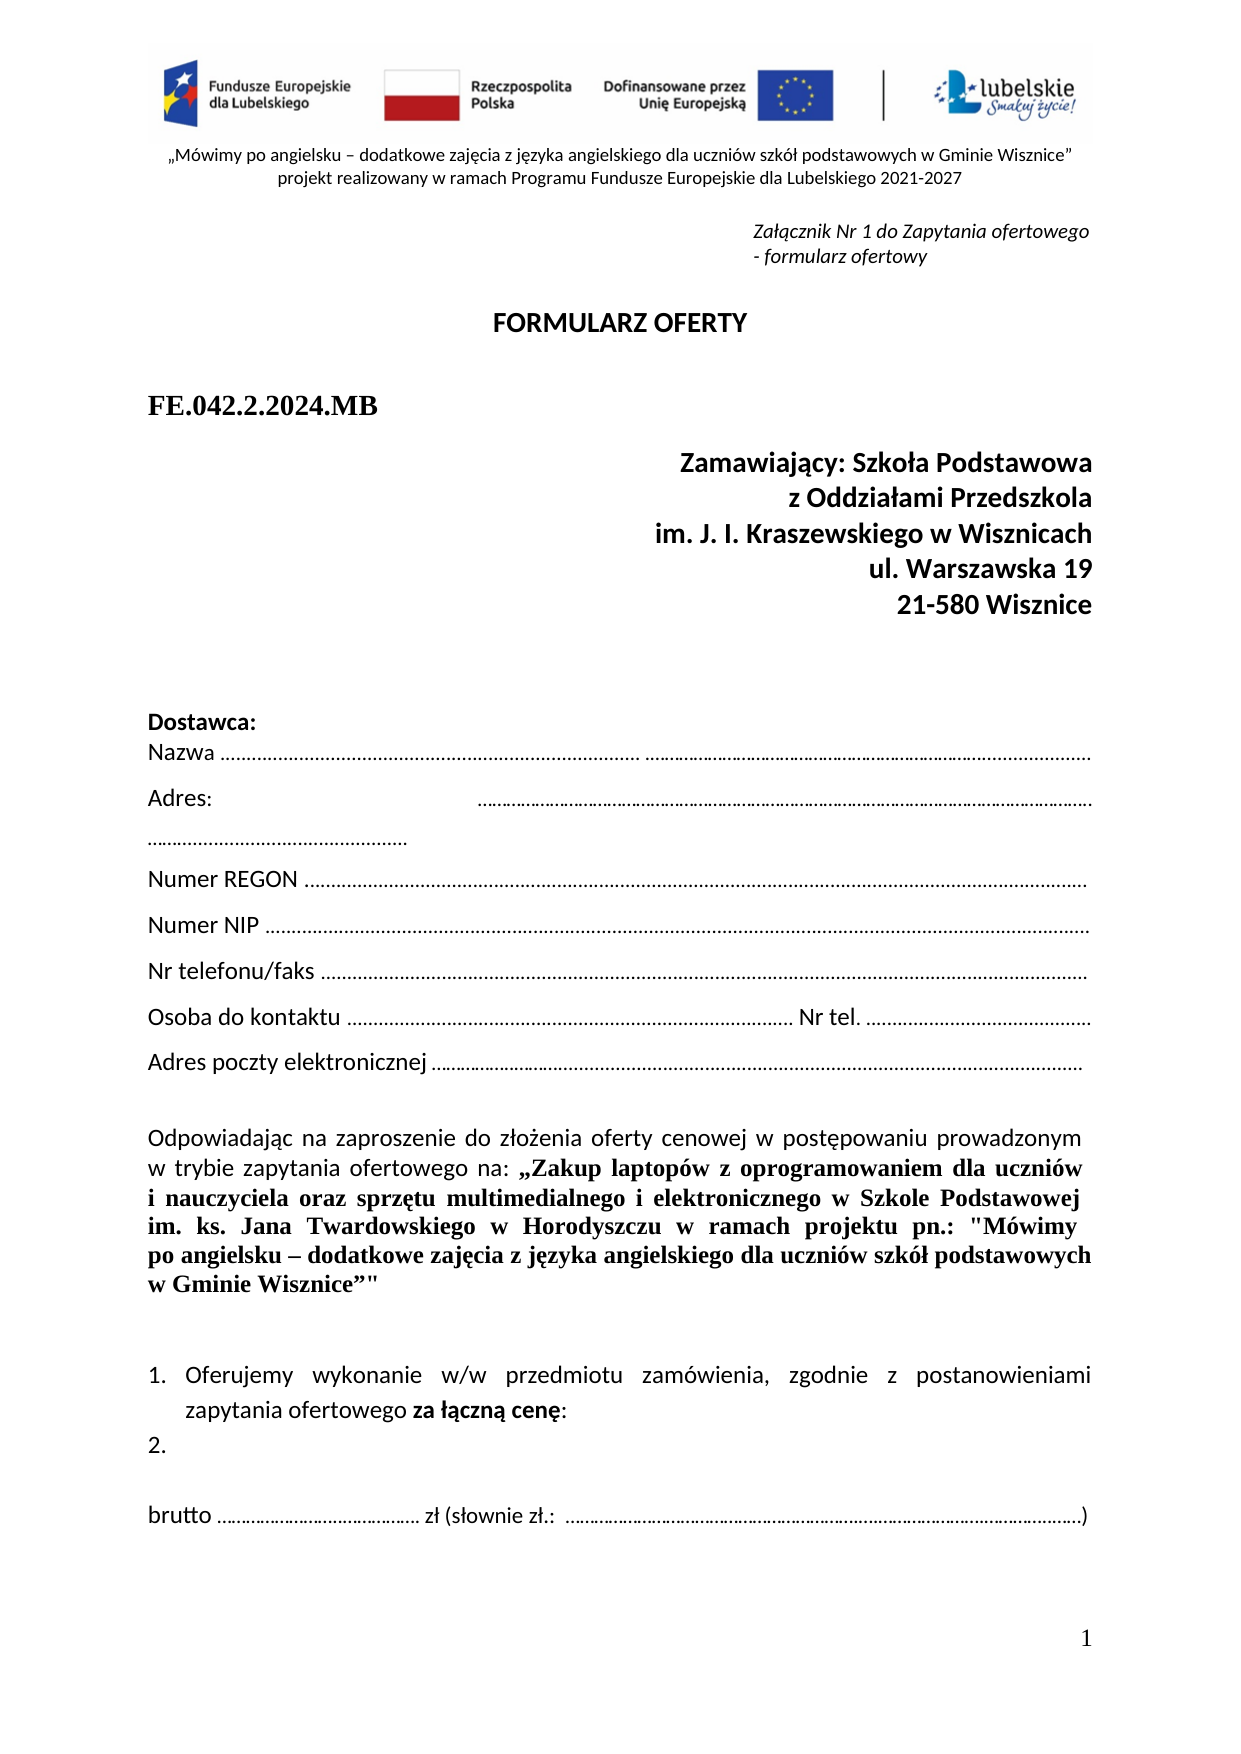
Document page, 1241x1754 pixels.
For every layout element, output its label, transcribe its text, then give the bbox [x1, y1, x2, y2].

text 21-580 Wisznice [148, 586, 1092, 622]
text Załącznik Nr 1 do Zapytania ofertowego - formularz ofertowy [753, 218, 1092, 269]
text Odpowiadając na zaproszenie do złożenia oferty cenowej w postępowaniu prowadzonym w trybie zapytania ofertowego na: „Zakup laptopów z oprogramowaniem dla uczniów i nauczyciela oraz sprzętu multimedialnego i elektronicznego w Szkole Podstawowej im. ks. Jana Twardowskiego w Horodyszczu w ramach projektu pn.: "Mówimy po angielsku – dodatkowe zajęcia z języka angielskiego dla uczniów szkół podstawowych w Gminie Wisznice”" [148, 1122, 1092, 1298]
text Zamawiający: Szkoła Podstawowa z Oddziałami Przedszkola im. J. I. Kraszewskiego w Wisznicach [590, 444, 1092, 551]
text Nazwa ................................................................................ .……………………………………………………………..................... [148, 736, 1092, 767]
text Numer NIP ............................................................................................................................................................. [148, 909, 1092, 940]
text ul. Warszawska 19 [148, 551, 1092, 586]
text Dostawca: [148, 706, 1092, 736]
text Nr telefonu/faks .................................................................................................................................................. [148, 955, 1092, 986]
text Numer REGON ..................................................................................................................................................... [148, 863, 1092, 894]
text FE.042.2.2024.MB [148, 388, 1092, 422]
text Adres poczty elektronicznej ……………..……….................................................................................................... [148, 1046, 1092, 1077]
text Adres: ………………………………………………………………………………………………………………..……............................................ [148, 782, 1092, 851]
picture [147, 43, 1093, 144]
text FORMULARZ OFERTY [148, 304, 1092, 340]
text brutto ……………………..……………. zł (słownie zł.: …………………………………………………….….………………….…………..……) [148, 1499, 1092, 1529]
list Oferujemy wykonanie w/w przedmiotu zamówienia, zgodnie z postanowieniami zapytania ofertowego za łączną cenę: [148, 1359, 1092, 1424]
text Osoba do kontaktu ..................................................................................... Nr tel. ........................................... [148, 1001, 1092, 1031]
